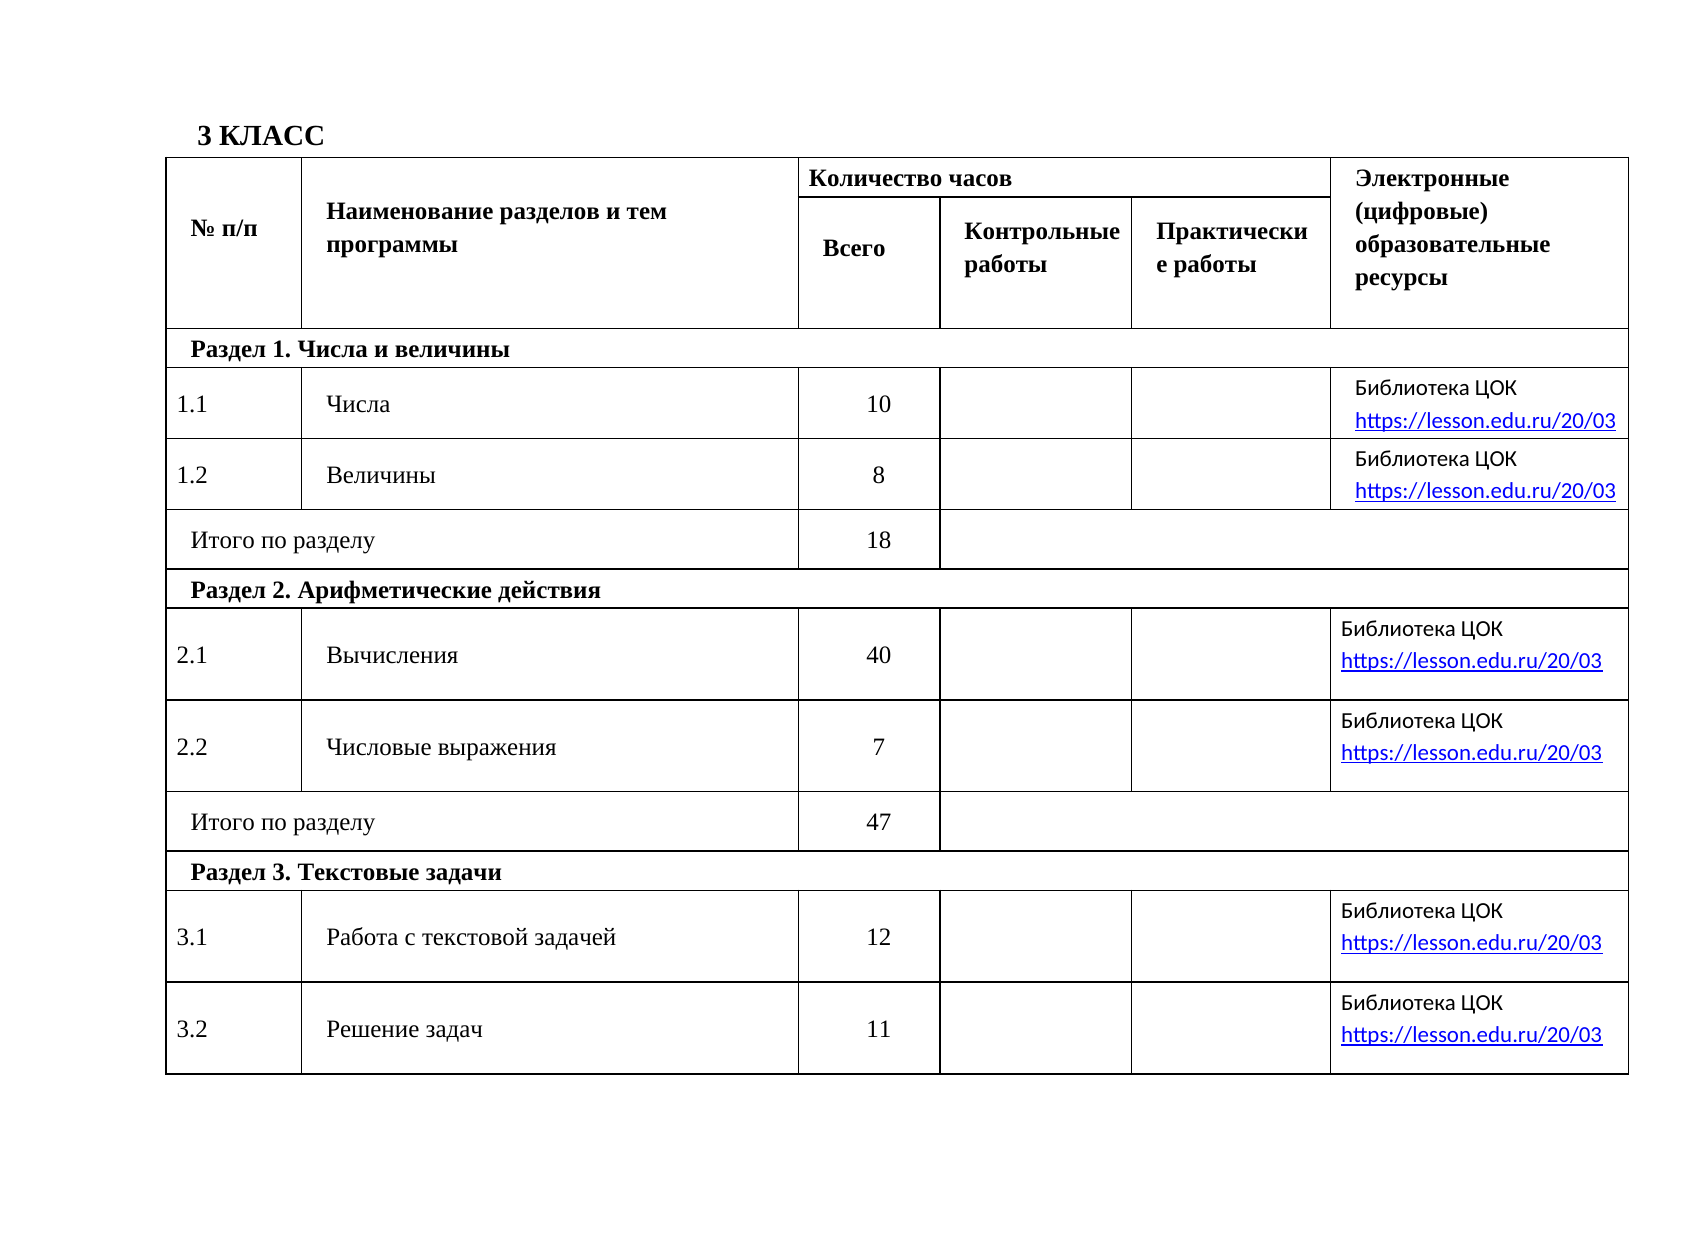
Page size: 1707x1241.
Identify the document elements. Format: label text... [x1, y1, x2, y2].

table_cell [941, 368, 1131, 438]
table_header № п/п [167, 158, 301, 327]
table_cell 2.1 [167, 609, 301, 699]
table_cell 2.2 [167, 701, 301, 791]
table_cell 10 [799, 368, 939, 438]
table_header Наименование разделов и тем программы [302, 158, 798, 327]
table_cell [1331, 891, 1628, 981]
table_cell [941, 891, 1131, 981]
table_cell 40 [799, 609, 939, 699]
table_cell [1132, 368, 1330, 438]
table_cell Работа с текстовой задачей [302, 891, 798, 981]
table_cell [1132, 891, 1330, 981]
table_cell Итого по разделу [167, 510, 798, 568]
table_cell 3.1 [167, 891, 301, 981]
table_cell Библиотека ЦОК https://lesson.edu.ru/20/03 [1331, 368, 1628, 438]
table_header Количество часов [799, 158, 1330, 196]
table_cell 1.2 [167, 439, 301, 508]
table_cell Раздел 2. Арифметические действия [167, 570, 1628, 607]
table_cell Практические работы [1132, 198, 1330, 327]
table_cell Библиотека ЦОК https://lesson.edu.ru/20/03 [1331, 609, 1628, 699]
table_cell Величины [302, 439, 798, 508]
table_cell Раздел 3. Текстовые задачи [167, 852, 1628, 889]
table_cell [941, 510, 1628, 568]
table_cell Итого по разделу [167, 792, 798, 850]
table_cell [941, 983, 1131, 1073]
table_cell [1132, 701, 1330, 791]
table_cell Вычисления [302, 609, 798, 699]
table_cell 1.1 [167, 368, 301, 438]
table_cell Всего [799, 198, 939, 327]
table_cell 47 [799, 792, 939, 850]
table_cell 18 [799, 510, 939, 568]
table_cell Числовые выражения [302, 701, 798, 791]
table_cell Библиотека ЦОК https://lesson.edu.ru/20/03 [1331, 701, 1628, 791]
table_cell 7 [799, 701, 939, 791]
table_cell Числа [302, 368, 798, 438]
table_cell [1132, 609, 1330, 699]
table_cell 11 [799, 983, 939, 1073]
table_cell Раздел 1. Числа и величины [167, 329, 1628, 367]
table_cell [941, 701, 1131, 791]
table_header Электронные (цифровые) образовательные ресурсы [1331, 158, 1628, 327]
table_cell Решение задач [302, 983, 798, 1073]
table_cell Контрольные работы [941, 198, 1131, 327]
table_cell [1132, 439, 1330, 508]
table_cell [941, 439, 1131, 508]
table_cell 3.2 [167, 983, 301, 1073]
table_cell [941, 792, 1628, 850]
table_cell Библиотека ЦОК https://lesson.edu.ru/20/03 [1331, 439, 1628, 508]
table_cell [1331, 983, 1628, 1073]
table_cell 8 [799, 439, 939, 508]
text 3 КЛАСС [190, 118, 1618, 152]
table_cell [1132, 983, 1330, 1073]
table_cell [941, 609, 1131, 699]
table_cell 12 [799, 891, 939, 981]
